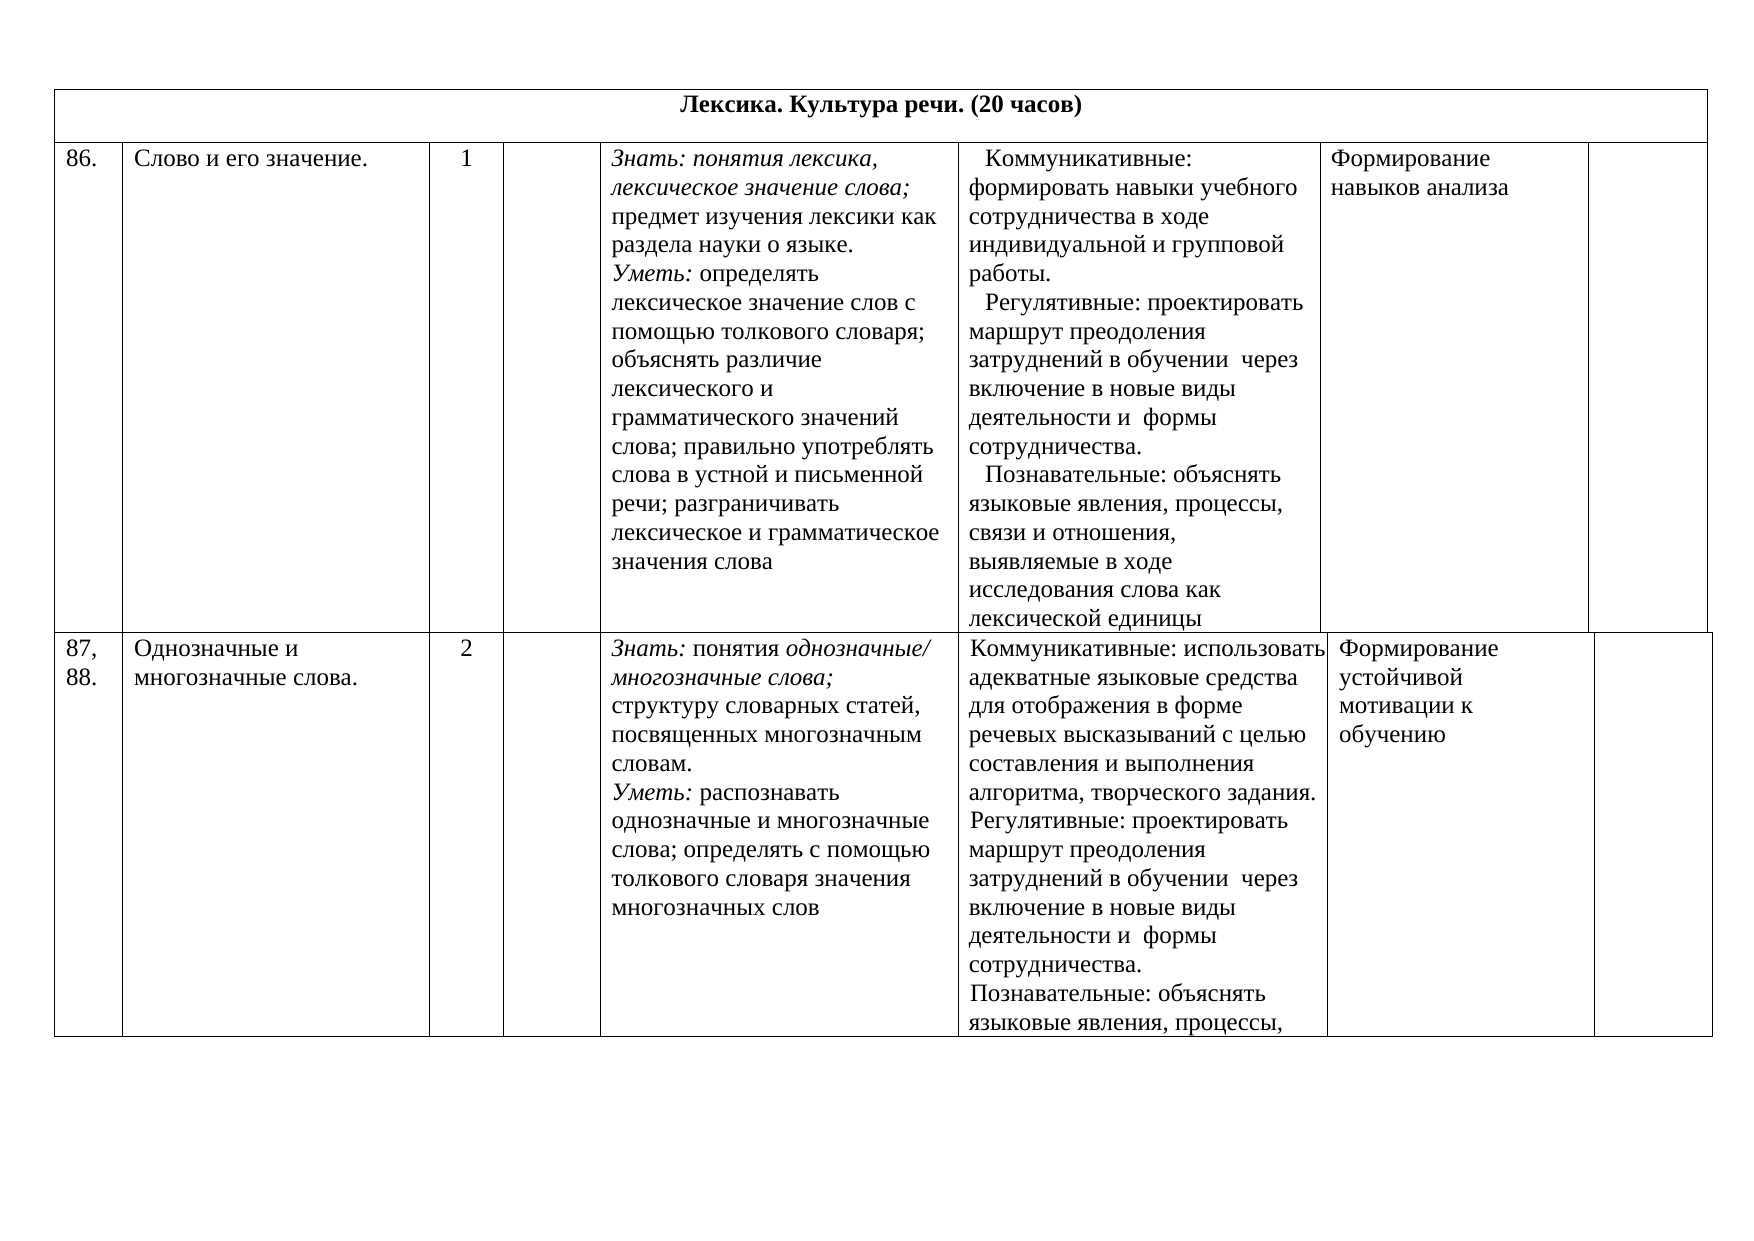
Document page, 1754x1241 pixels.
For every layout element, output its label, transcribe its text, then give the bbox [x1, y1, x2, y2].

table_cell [1328, 633, 1594, 1036]
table_cell [1595, 633, 1712, 1036]
table_cell [504, 143, 600, 632]
table_cell Знать: понятия лексика, лексическое значение слова; предмет изучения лексики как раздела науки о языке. Уметь: определять лексическое значение слов с помощью толкового словаря; объяснять различие лексического и грамматического значений слова; правильно употреблять слова в устной и письменной речи; разграничивать лексическое и грамматическое значения слова [601, 143, 958, 632]
table_cell 2 [430, 633, 503, 1036]
table_cell 87, 88. [55, 633, 122, 1036]
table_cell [959, 633, 1327, 1036]
table_cell Формирование навыков анализа [1321, 143, 1588, 632]
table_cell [123, 633, 429, 1036]
table_cell [1589, 143, 1707, 632]
table_cell [504, 633, 600, 1036]
table_cell Лексика. Культура речи. (20 часов) [55, 90, 1707, 142]
table_cell Слово и его значение. [123, 143, 429, 632]
table_cell Коммуникативные: формировать навыки учебного сотрудничества в ходе индивидуальной и групповой работы. Регулятивные: проектировать маршрут преодоления затруднений в обучении через включение в новые виды деятельности и формы сотрудничества. Познавательные: объяснять языковые явления, процессы, связи и отношения, выявляемые в ходе исследования слова как лексической единицы [959, 143, 1320, 632]
table_cell 1 [430, 143, 503, 632]
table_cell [601, 633, 958, 1036]
table_cell 86. [55, 143, 122, 632]
